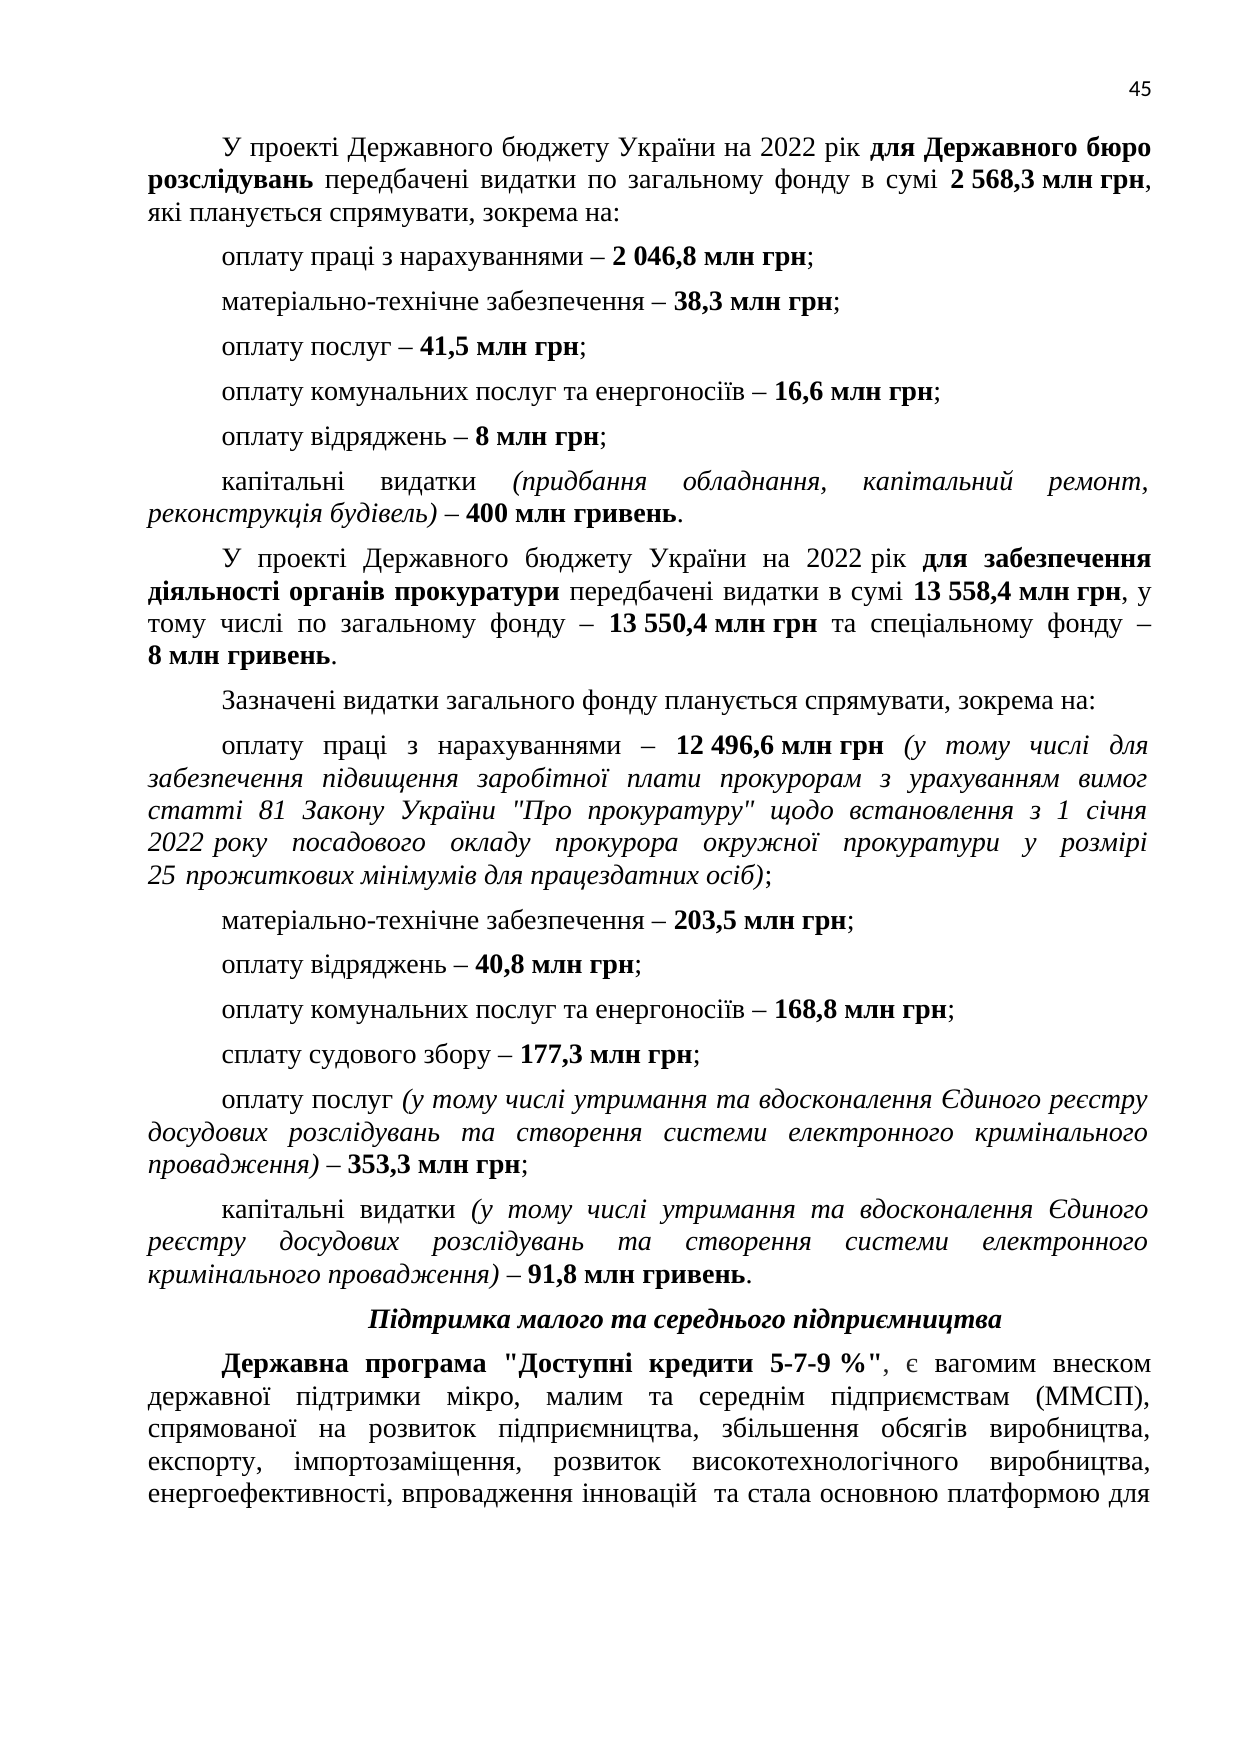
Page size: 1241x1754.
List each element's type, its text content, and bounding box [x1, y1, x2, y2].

text оплату послуг – 41,5 млн грн; [148, 329, 1152, 362]
text матеріально-технічне забезпечення – 203,5 млн грн; [148, 903, 1152, 935]
text оплату комунальних послуг та енергоносіїв – 16,6 млн грн; [148, 374, 1152, 407]
text сплату судового збору – 177,3 млн грн; [148, 1037, 1152, 1070]
text оплату праці з нарахуваннями – 12 496,6 млн грн (у тому числі для забезпечення підвищення заробітної плати прокурорам з урахуванням вимог статті 81 Закону України "Про прокуратуру" щодо встановлення з 1 січня 2022 року посадового окладу прокурора окружної прокуратури у розмірі 25 прожиткових мінімумів для працездатних осіб); [148, 728, 1152, 890]
text капітальні видатки (у тому числі утримання та вдосконалення Єдиного реєстру досудових розслідувань та створення системи електронного кримінального провадження) – 91,8 млн гривень. [148, 1192, 1152, 1289]
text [148, 1347, 1152, 1508]
text оплату послуг (у тому числі утримання та вдосконалення Єдиного реєстру досудових розслідувань та створення системи електронного кримінального провадження) – 353,3 млн грн; [148, 1082, 1152, 1179]
text матеріально-технічне забезпечення – 38,3 млн грн; [148, 284, 1152, 317]
text У проекті Державного бюджету України на 2022 рік для забезпечення діяльності органів прокуратури передбачені видатки в сумі 13 558,4 млн грн, у тому числі по загальному фонду – 13 550,4 млн грн та спеціальному фонду – 8 млн гривень. [148, 541, 1152, 671]
text У проекті Державного бюджету України на 2022 рік для Державного бюро розслідувань передбачені видатки по загальному фонду в сумі 2 568,3 млн грн, які планується спрямувати, зокрема на: [148, 130, 1152, 227]
text оплату відряджень – 40,8 млн грн; [148, 948, 1152, 980]
text Зазначені видатки загального фонду планується спрямувати, зокрема на: [148, 683, 1152, 716]
text оплату комунальних послуг та енергоносіїв – 168,8 млн грн; [148, 992, 1152, 1025]
text оплату відряджень – 8 млн грн; [148, 419, 1152, 451]
text оплату праці з нарахуваннями – 2 046,8 млн грн; [148, 239, 1152, 272]
text капітальні видатки (придбання обладнання, капітальний ремонт, реконструкція будівель) – 400 млн гривень. [148, 464, 1152, 529]
text Підтримка малого та середнього підприємництва [148, 1302, 1152, 1334]
